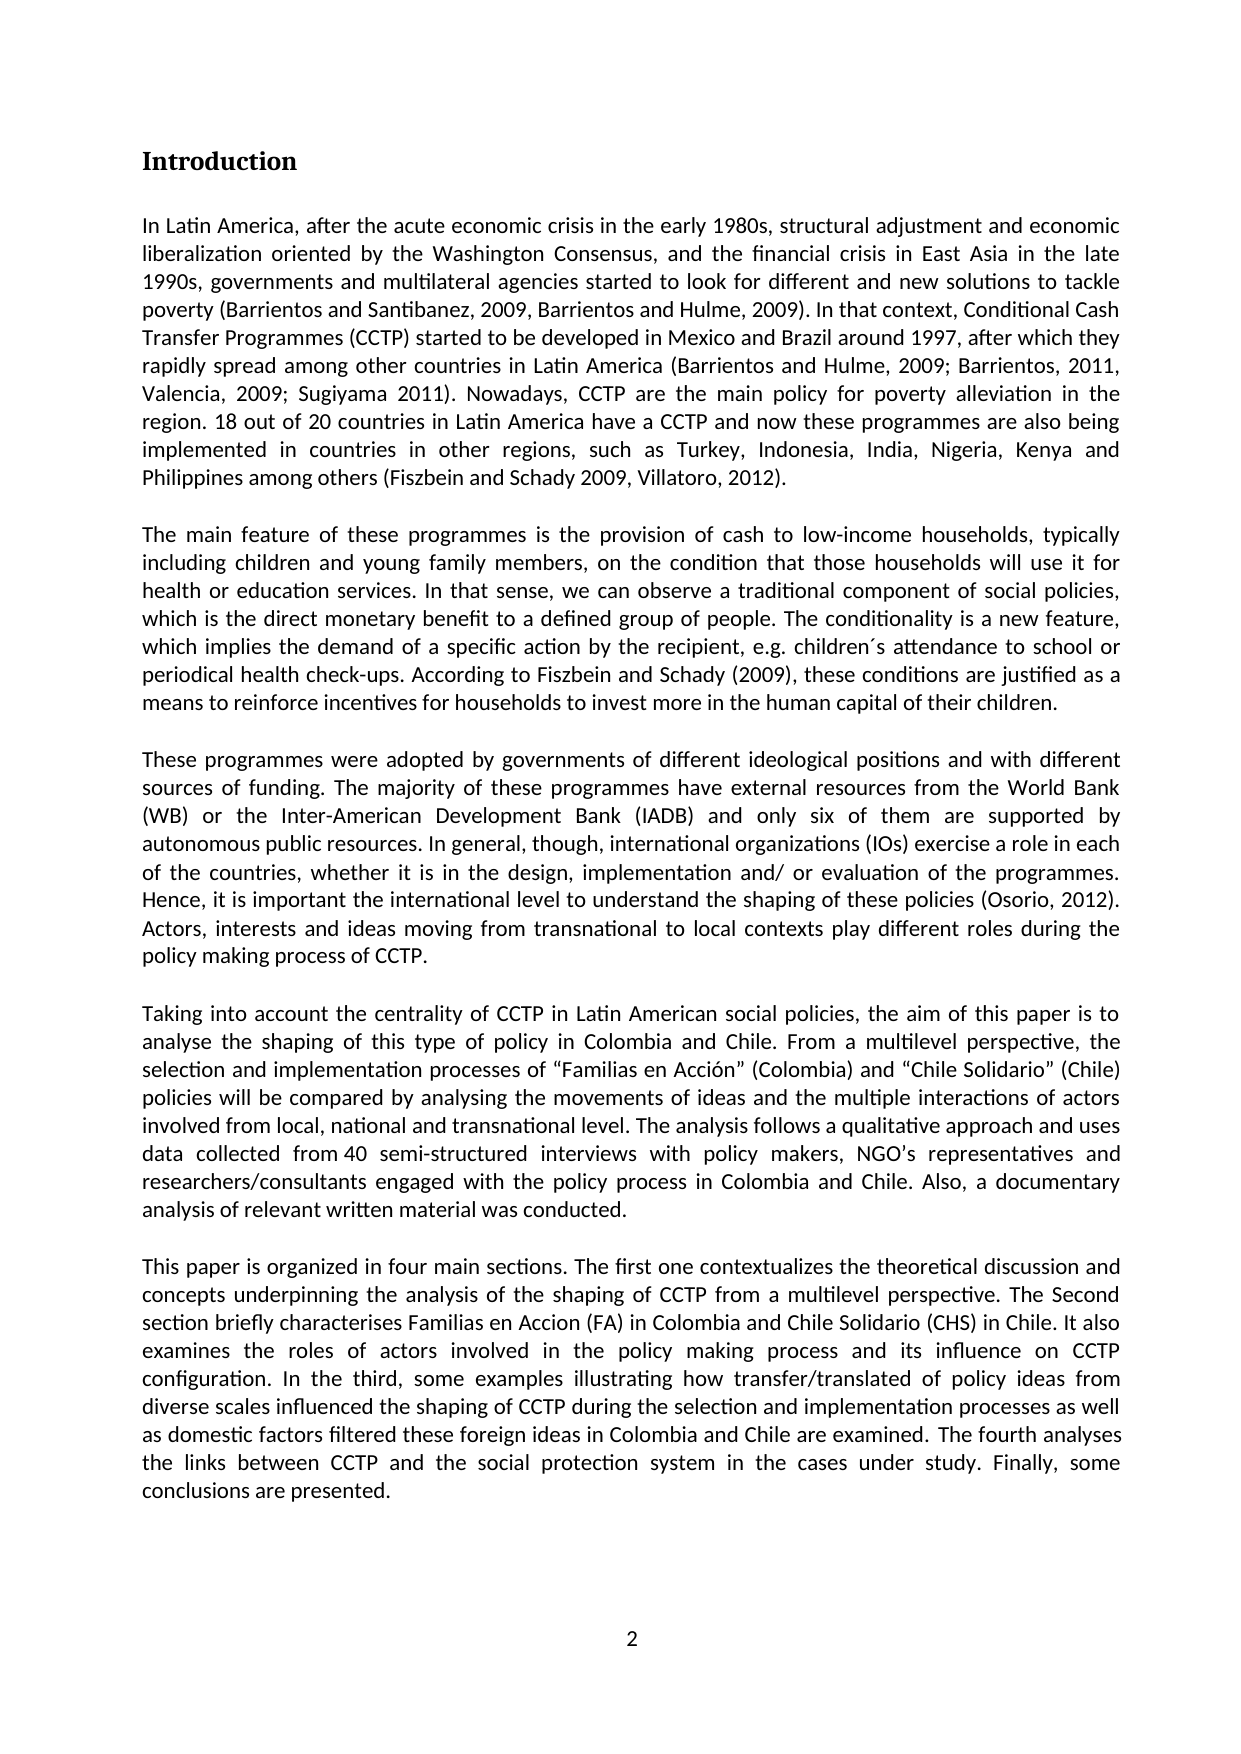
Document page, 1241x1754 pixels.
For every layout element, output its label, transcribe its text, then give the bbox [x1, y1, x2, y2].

text These programmes were adopted by governments of different ideological positions and with different sources of funding. The majority of these programmes have external resources from the World Bank (WB) or the Inter-American Development Bank (IADB) and only six of them are supported by autonomous public resources. In general, though, international organizations (IOs) exercise a role in each of the countries, whether it is in the design, implementation and/ or evaluation of the programmes. Hence, it is important the international level to understand the shaping of these policies (Osorio, 2012). Actors, interests and ideas moving from transnational to local contexts play different roles during the policy making process of CCTP. [142, 746, 1122, 970]
text The main feature of these programmes is the provision of cash to low-income households, typically including children and young family members, on the condition that those households will use it for health or education services. In that sense, we can observe a traditional component of social policies, which is the direct monetary benefit to a defined group of people. The conditionality is a new feature, which implies the demand of a specific action by the recipient, e.g. children´s attendance to school or periodical health check-ups. According to Fiszbein and Schady (2009), these conditions are justified as a means to reinforce incentives for households to invest more in the human capital of their children. [142, 520, 1122, 716]
text Taking into account the centrality of CCTP in Latin American social policies, the aim of this paper is to analyse the shaping of this type of policy in Colombia and Chile. From a multilevel perspective, the selection and implementation processes of “Familias en Acción” (Colombia) and “Chile Solidario” (Chile) policies will be compared by analysing the movements of ideas and the multiple interactions of actors involved from local, national and transnational level. The analysis follows a qualitative approach and uses data collected from 40 semi-structured interviews with policy makers, NGO’s representatives and researchers/consultants engaged with the policy process in Colombia and Chile. Also, a documentary analysis of relevant written material was conducted. [142, 999, 1122, 1223]
subtitle Introduction [142, 146, 1122, 177]
text This paper is organized in four main sections. The first one contextualizes the theoretical discussion and concepts underpinning the analysis of the shaping of CCTP from a multilevel perspective. The Second section briefly characterises Familias en Accion (FA) in Colombia and Chile Solidario (CHS) in Chile. It also examines the roles of actors involved in the policy making process and its influence on CCTP configuration. In the third, some examples illustrating how transfer/translated of policy ideas from diverse scales influenced the shaping of CCTP during the selection and implementation processes as well as domestic factors filtered these foreign ideas in Colombia and Chile are examined. The fourth analyses the links between CCTP and the social protection system in the cases under study. Finally, some conclusions are presented. [142, 1252, 1122, 1504]
text In Latin America, after the acute economic crisis in the early 1980s, structural adjustment and economic liberalization oriented by the Washington Consensus, and the financial crisis in East Asia in the late 1990s, governments and multilateral agencies started to look for different and new solutions to tackle poverty (Barrientos and Santibanez, 2009, Barrientos and Hulme, 2009). In that context, Conditional Cash Transfer Programmes (CCTP) started to be developed in Mexico and Brazil around 1997, after which they rapidly spread among other countries in Latin America (Barrientos and Hulme, 2009; Barrientos, 2011, Valencia, 2009; Sugiyama 2011). Nowadays, CCTP are the main policy for poverty alleviation in the region. 18 out of 20 countries in Latin America have a CCTP and now these programmes are also being implemented in countries in other regions, such as Turkey, Indonesia, India, Nigeria, Kenya and Philippines among others (Fiszbein and Schady 2009, Villatoro, 2012). [142, 211, 1122, 491]
